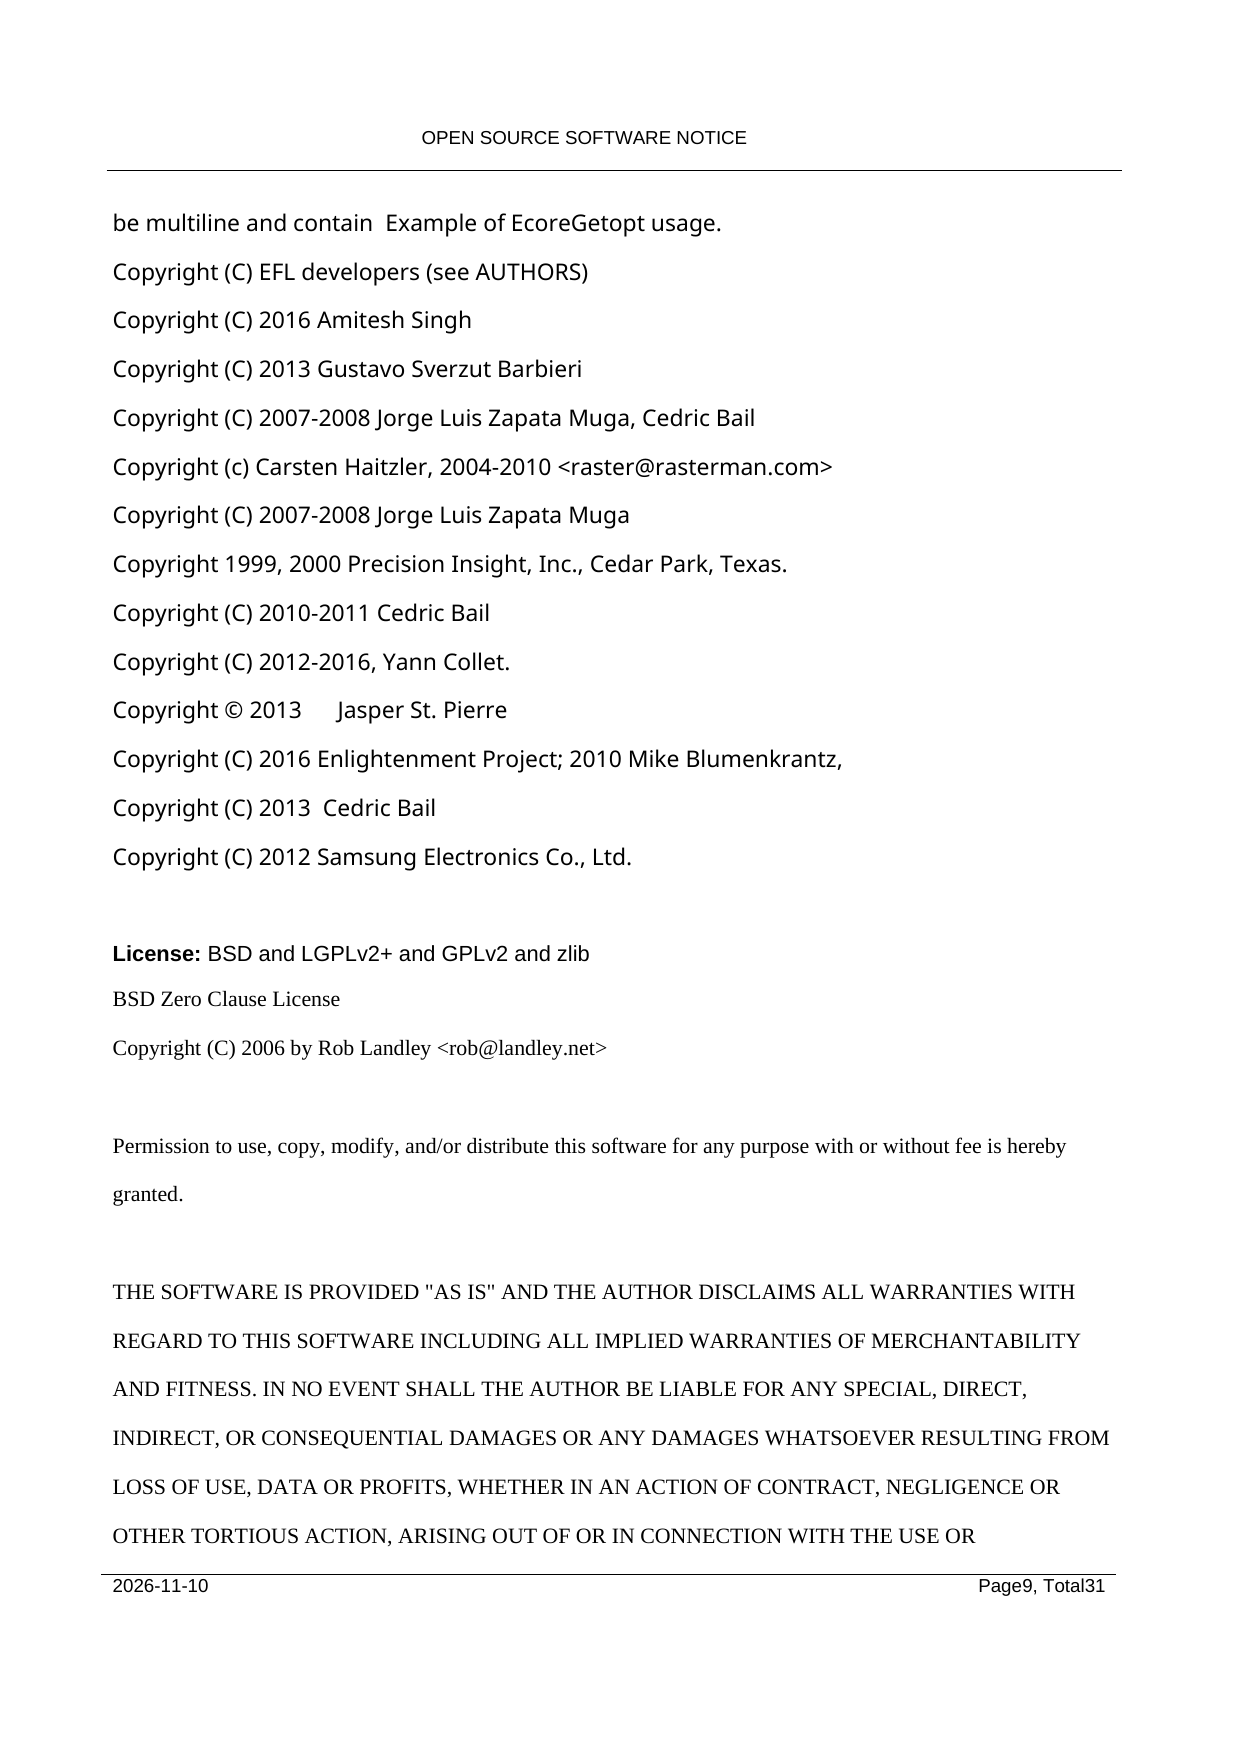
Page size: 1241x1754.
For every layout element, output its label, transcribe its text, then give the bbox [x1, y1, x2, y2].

text License: BSD and LGPLv2+ and GPLv2 and zlib [112, 938, 1128, 970]
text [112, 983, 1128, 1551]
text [112, 206, 1128, 921]
